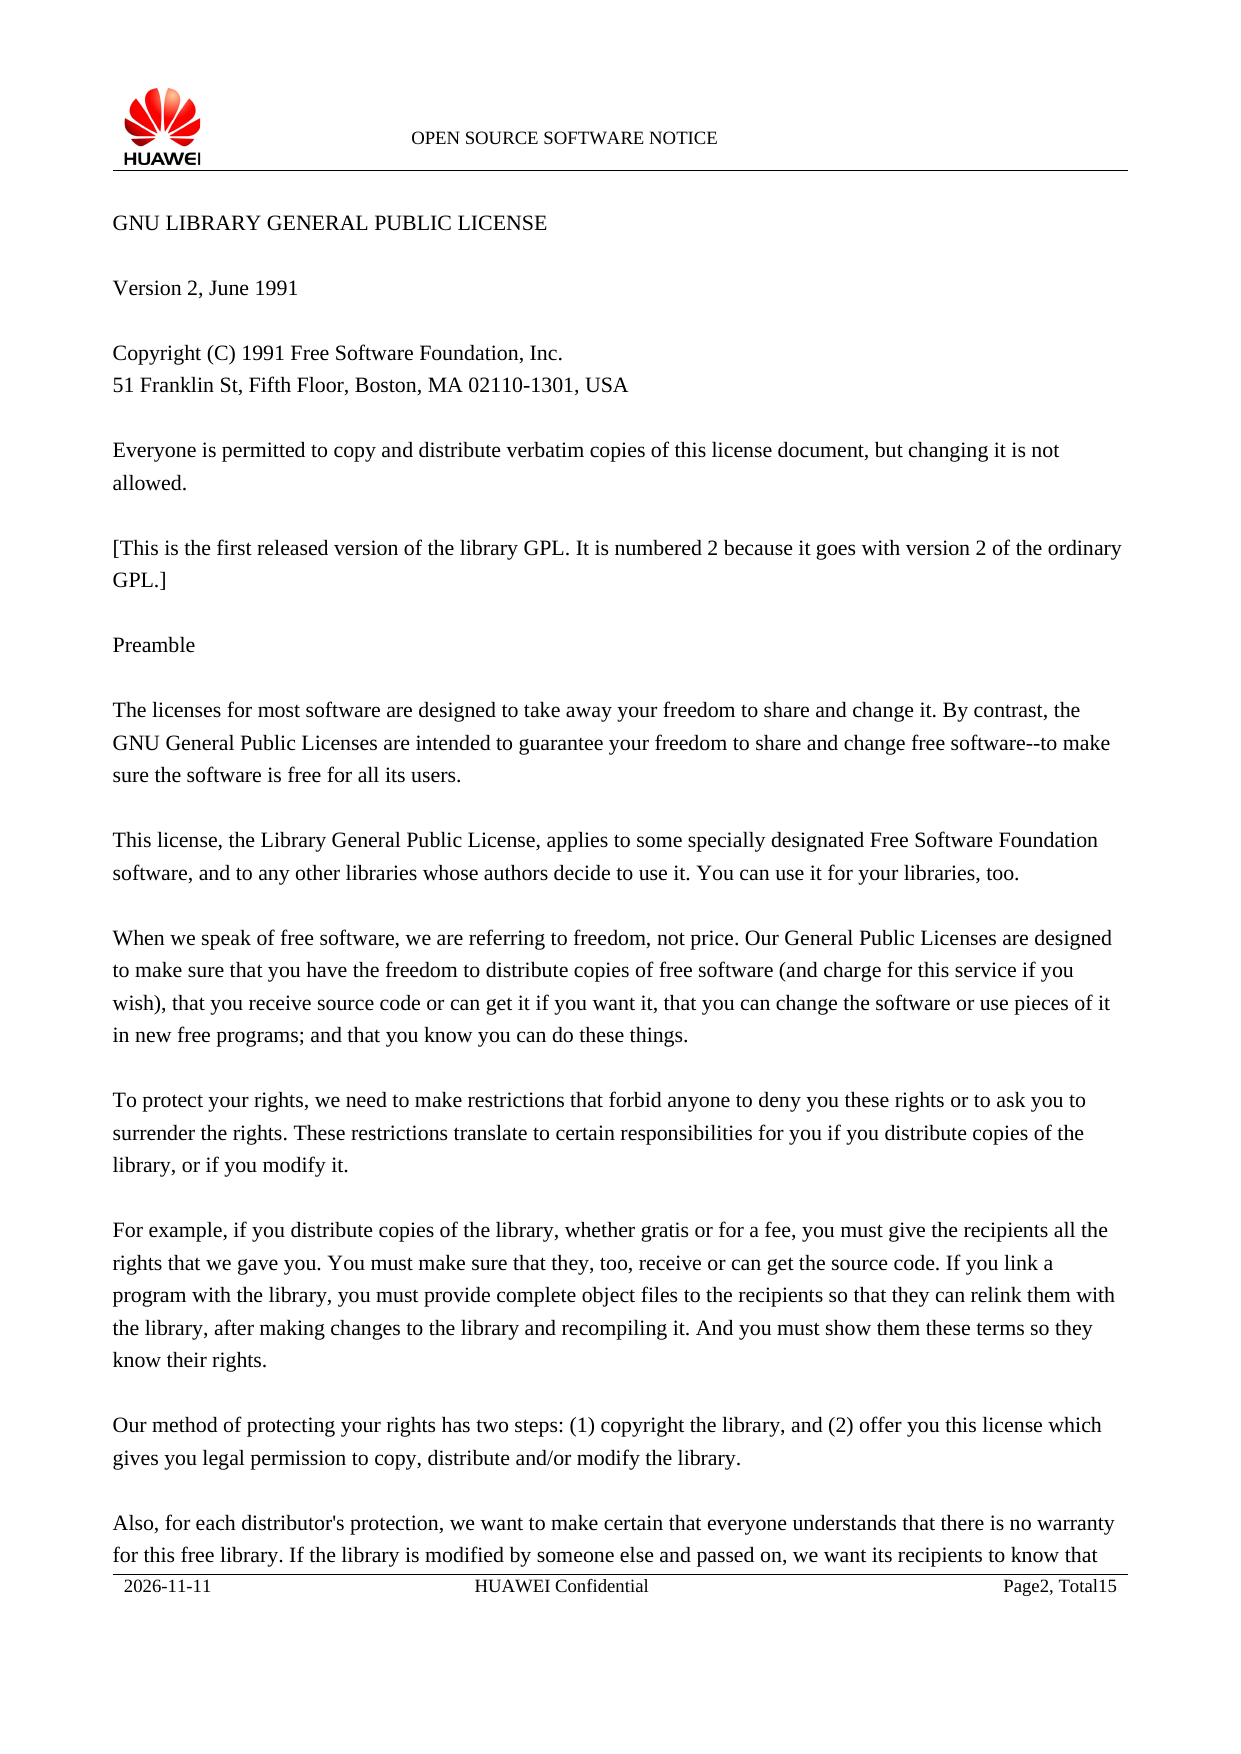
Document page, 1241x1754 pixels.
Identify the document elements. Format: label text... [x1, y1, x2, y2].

picture [124, 88, 201, 165]
